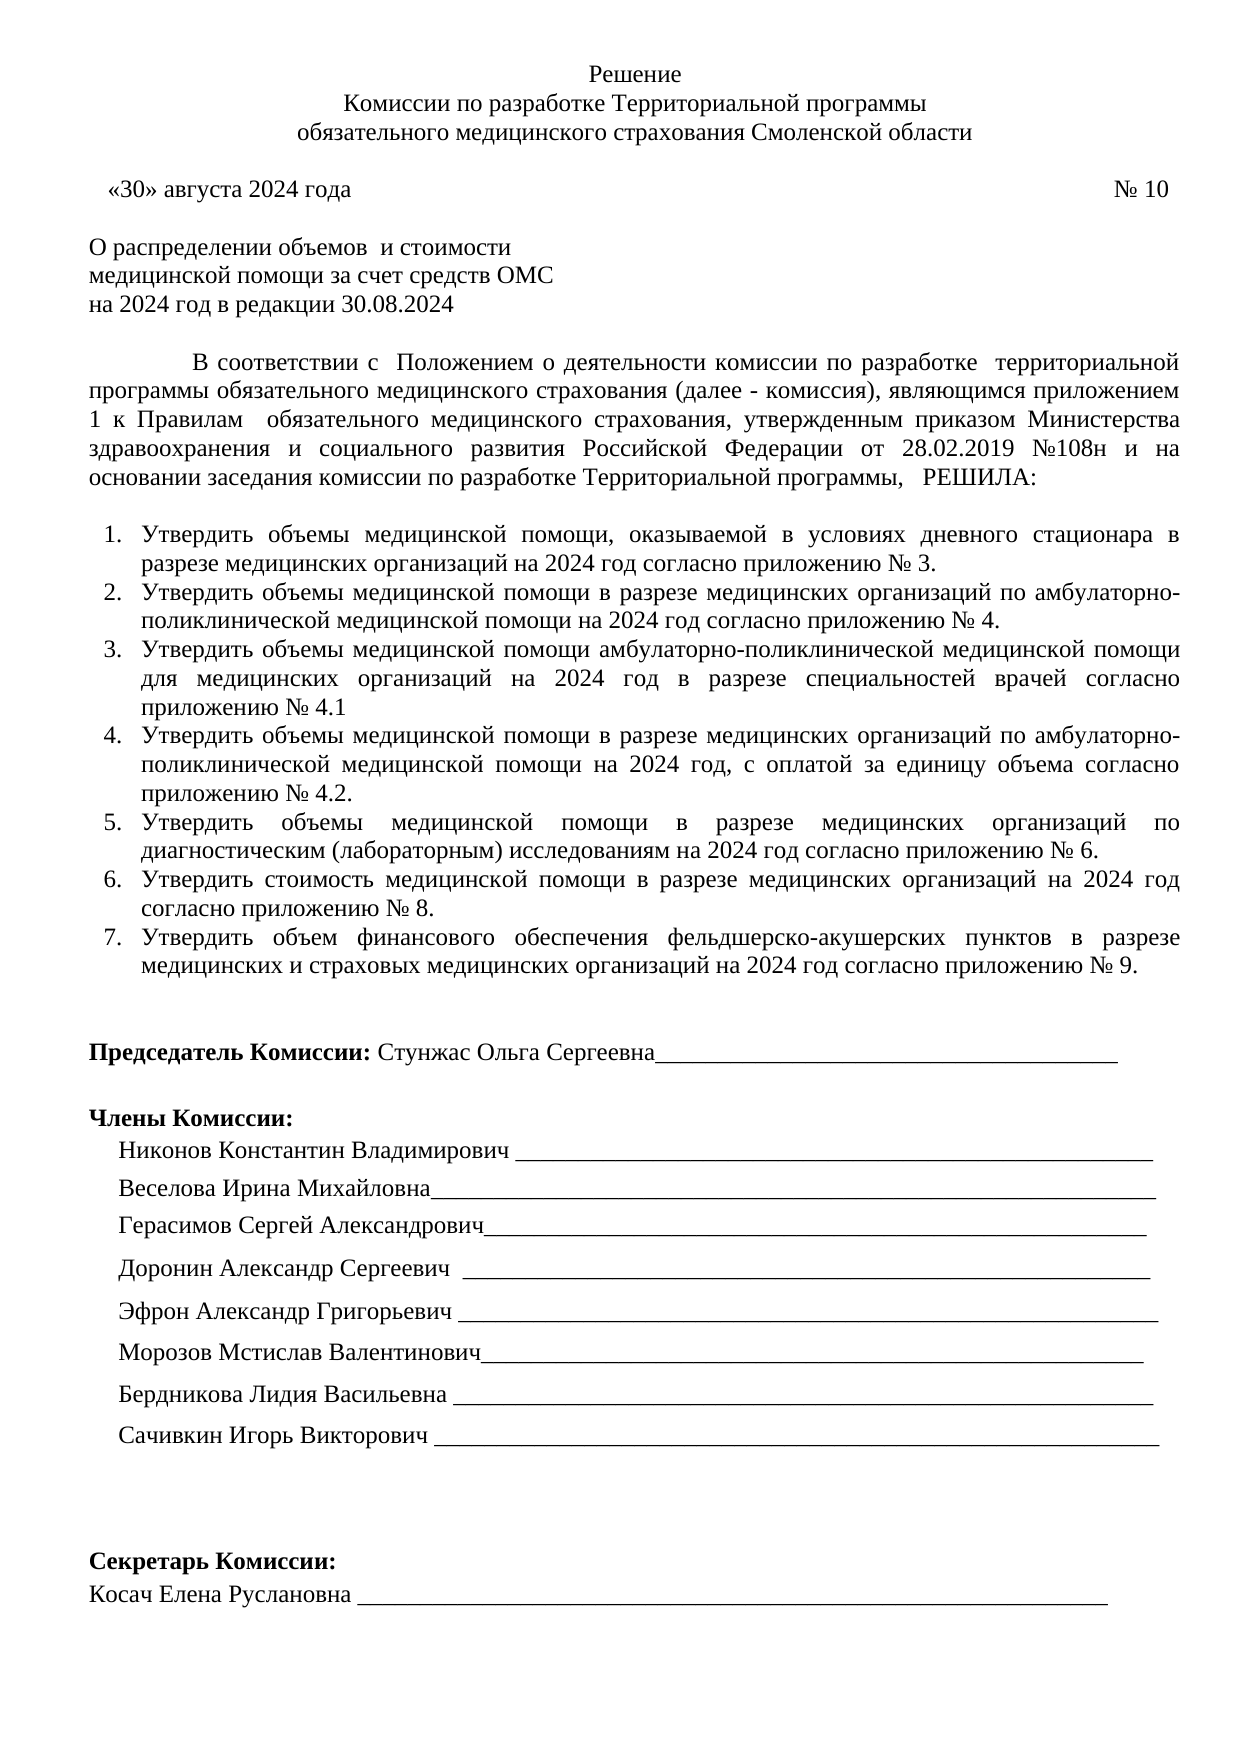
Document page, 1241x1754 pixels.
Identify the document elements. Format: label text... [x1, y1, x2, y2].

list Утвердить объемы медицинской помощи амбулаторно-поликлинической медицинской помощи для медицинских организаций на 2024 год в разрезе специальностей врачей согласно приложению № 4.1 [103, 634, 1181, 720]
list Утвердить стоимость медицинской помощи в разрезе медицинских организаций на 2024 год согласно приложению № 8. [103, 864, 1181, 922]
text медицинской помощи за счет средств ОМС [88, 260, 1181, 289]
text Никонов Константин Владимирович ___________________________________________________ [118, 1136, 1169, 1164]
text Морозов Мстислав Валентинович_____________________________________________________ [118, 1337, 1169, 1366]
text Комиссии по разработке Территориальной программы [88, 88, 1181, 117]
text на 2024 год в редакции 30.08.2024 [88, 289, 1181, 318]
text Сачивкин Игорь Викторович __________________________________________________________ [118, 1420, 1169, 1449]
text Герасимов Сергей Александрович_____________________________________________________ [118, 1210, 1169, 1239]
list Утвердить объем финансового обеспечения фельдшерско-акушерских пунктов в разрезе медицинских и страховых медицинских организаций на 2024 год согласно приложению № 9. [103, 922, 1181, 979]
text Доронин Александр Сергеевич _______________________________________________________ [118, 1253, 1169, 1282]
text Веселова Ирина Михайловна__________________________________________________________ [118, 1173, 1169, 1202]
text О распределении объемов и стоимости [88, 232, 1181, 260]
text Эфрон Александр Григорьевич ________________________________________________________ [118, 1296, 1169, 1325]
text «30» августа 2024 года № 10 [88, 174, 1181, 203]
list Утвердить объемы медицинской помощи в разрезе медицинских организаций по диагностическим (лабораторным) исследованиям на 2024 год согласно приложению № 6. [103, 807, 1181, 864]
text Председатель Комиссии: Стунжас Ольга Сергеевна_____________________________________ [88, 1037, 1181, 1065]
list Утвердить объемы медицинской помощи в разрезе медицинских организаций по амбулаторно-поликлинической медицинской помощи на 2024 год, с оплатой за единицу объема согласно приложению № 4.2. [103, 720, 1181, 807]
list Утвердить объемы медицинской помощи, оказываемой в условиях дневного стационара в разрезе медицинских организаций на 2024 год согласно приложению № 3. [103, 519, 1181, 577]
text В соответствии с Положением о деятельности комиссии по разработке территориальной программы обязательного медицинского страхования (далее - комиссия), являющимся приложением 1 к Правилам обязательного медицинского страхования, утвержденным приказом Министерства здравоохранения и социального развития Российской Федерации от 28.02.2019 №108н и на основании заседания комиссии по разработке Территориальной программы, РЕШИЛА: [88, 347, 1181, 490]
text Решение [88, 59, 1181, 88]
text Косач Елена Руслановна ____________________________________________________________ [88, 1579, 1181, 1608]
text Секретарь Комиссии: [88, 1546, 1181, 1575]
text Бердникова Лидия Васильевна ________________________________________________________ [118, 1379, 1169, 1407]
list Утвердить объемы медицинской помощи в разрезе медицинских организаций по амбулаторно-поликлинической медицинской помощи на 2024 год согласно приложению № 4. [103, 577, 1181, 634]
text обязательного медицинского страхования Смоленской области [88, 117, 1181, 145]
text Члены Комиссии: [88, 1103, 1181, 1131]
